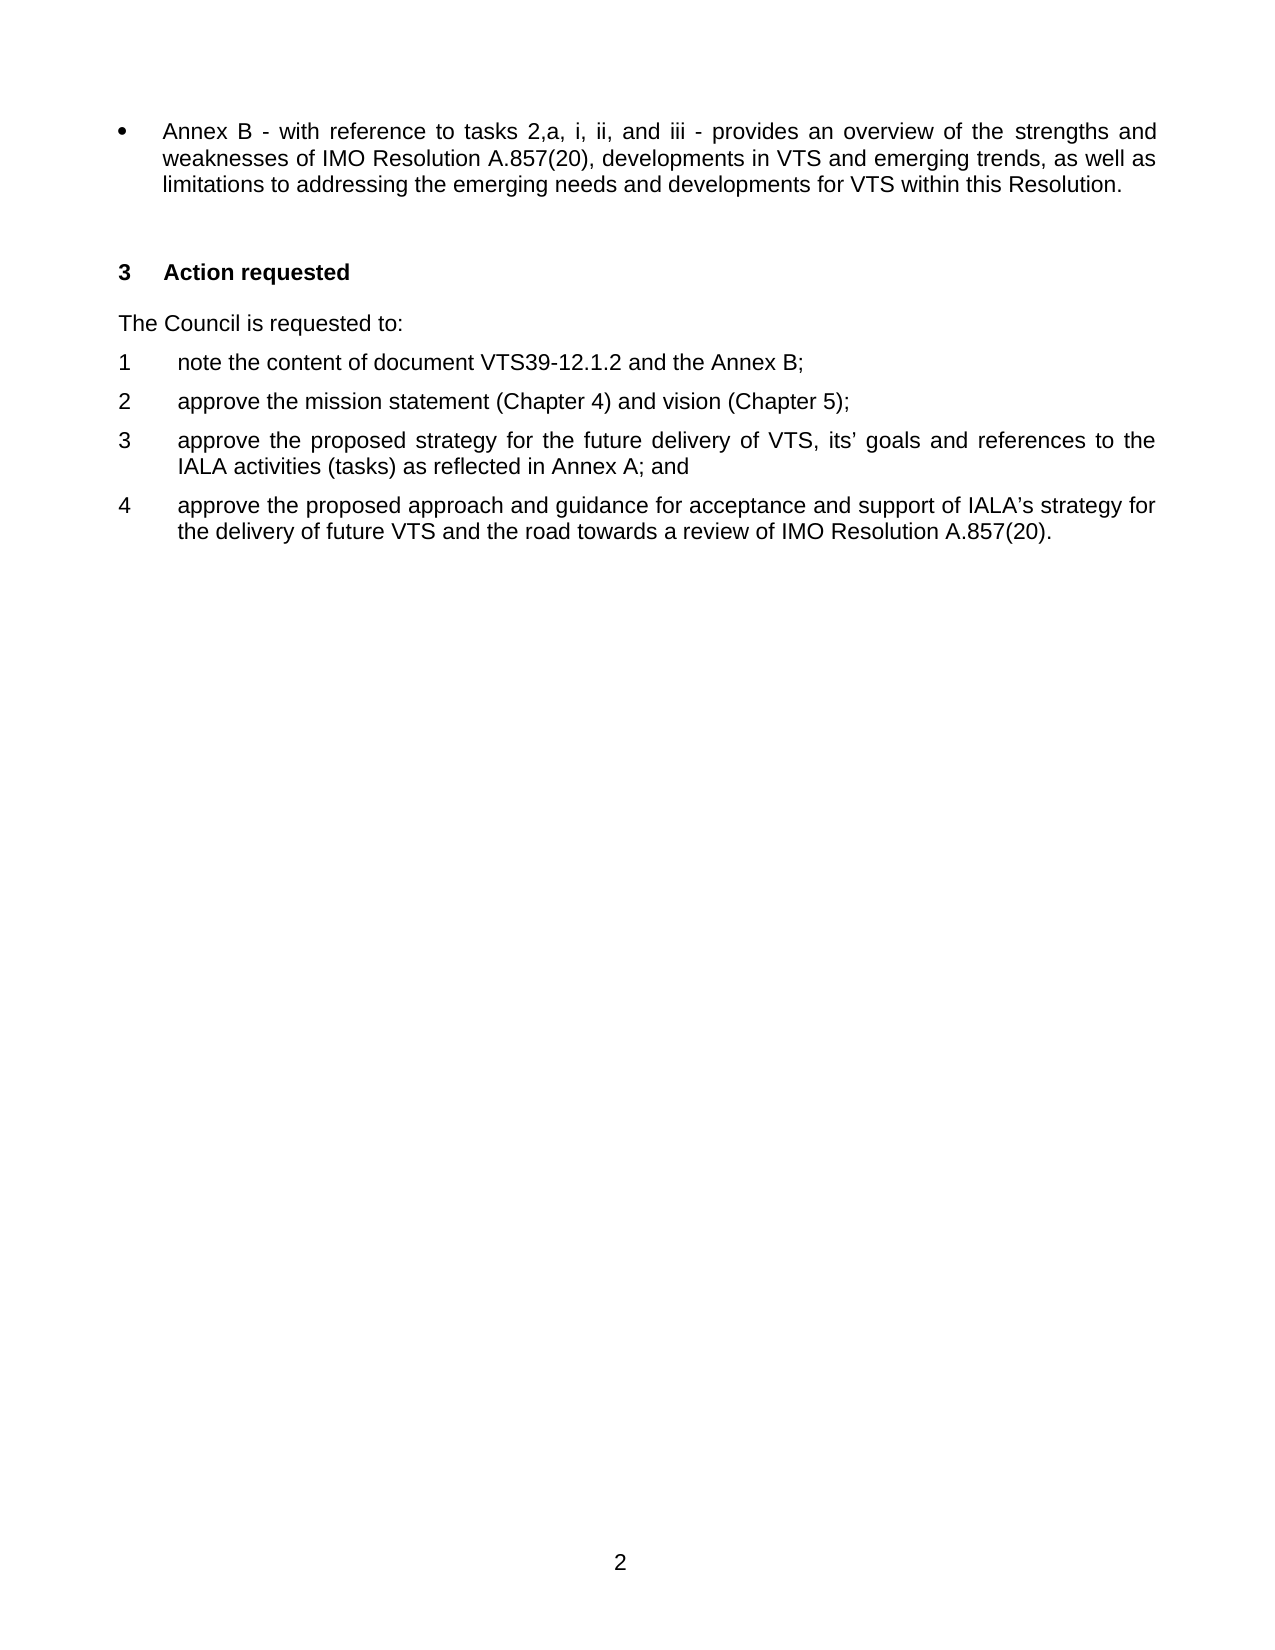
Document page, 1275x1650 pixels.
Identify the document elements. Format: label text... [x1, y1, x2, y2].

list Annex B - with reference to tasks 2,a, i, ii, and iii - provides an overview of the strengths and weaknesses of IMO Resolution A.857(20), developments in VTS and emerging trends, as well as limitations to addressing the emerging needs and developments for VTS within this Resolution. [118, 118, 1157, 197]
list approve the proposed strategy for the future delivery of VTS, its’ goals and references to the IALA activities (tasks) as reflected in Annex A; and [118, 427, 1157, 479]
list approve the proposed approach and guidance for acceptance and support of IALA’s strategy for the delivery of future VTS and the road towards a review of IMO Resolution A.857(20). [118, 492, 1157, 544]
subtitle Action requested [118, 259, 1157, 285]
list approve the mission statement (Chapter 4) and vision (Chapter 5); [118, 388, 1157, 414]
text The Council is requested to: [118, 310, 1157, 336]
list note the content of document VTS39-12.1.2 and the Annex B; [118, 349, 1157, 375]
